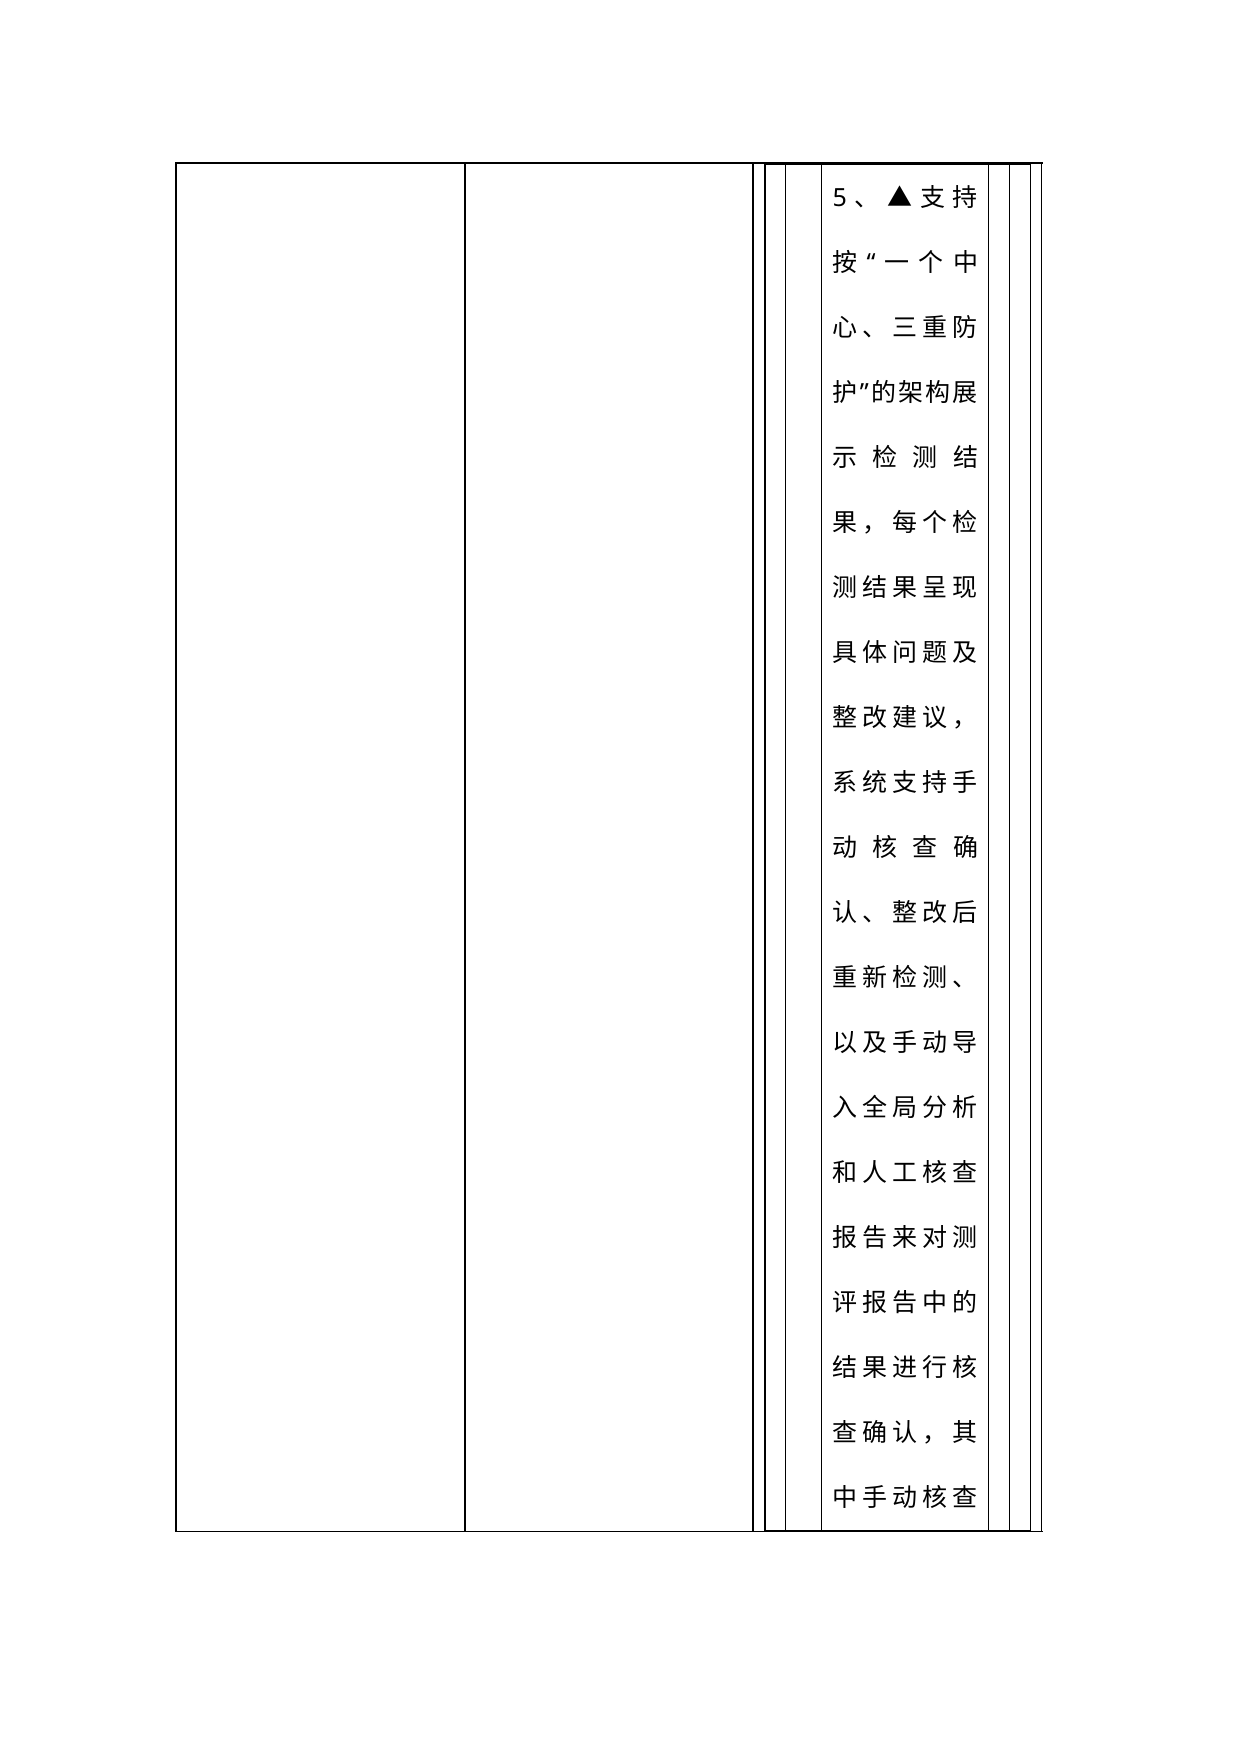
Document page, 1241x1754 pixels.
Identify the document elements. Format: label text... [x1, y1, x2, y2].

table_cell [1031, 164, 1041, 1531]
table_cell [766, 165, 785, 1530]
table_cell 1 [177, 164, 464, 1531]
table_cell [1010, 165, 1030, 1530]
table_cell [786, 165, 821, 1530]
table_cell [989, 165, 1009, 1530]
table_cell [754, 164, 764, 1531]
table_cell [466, 164, 752, 1531]
table_cell [822, 165, 988, 1530]
